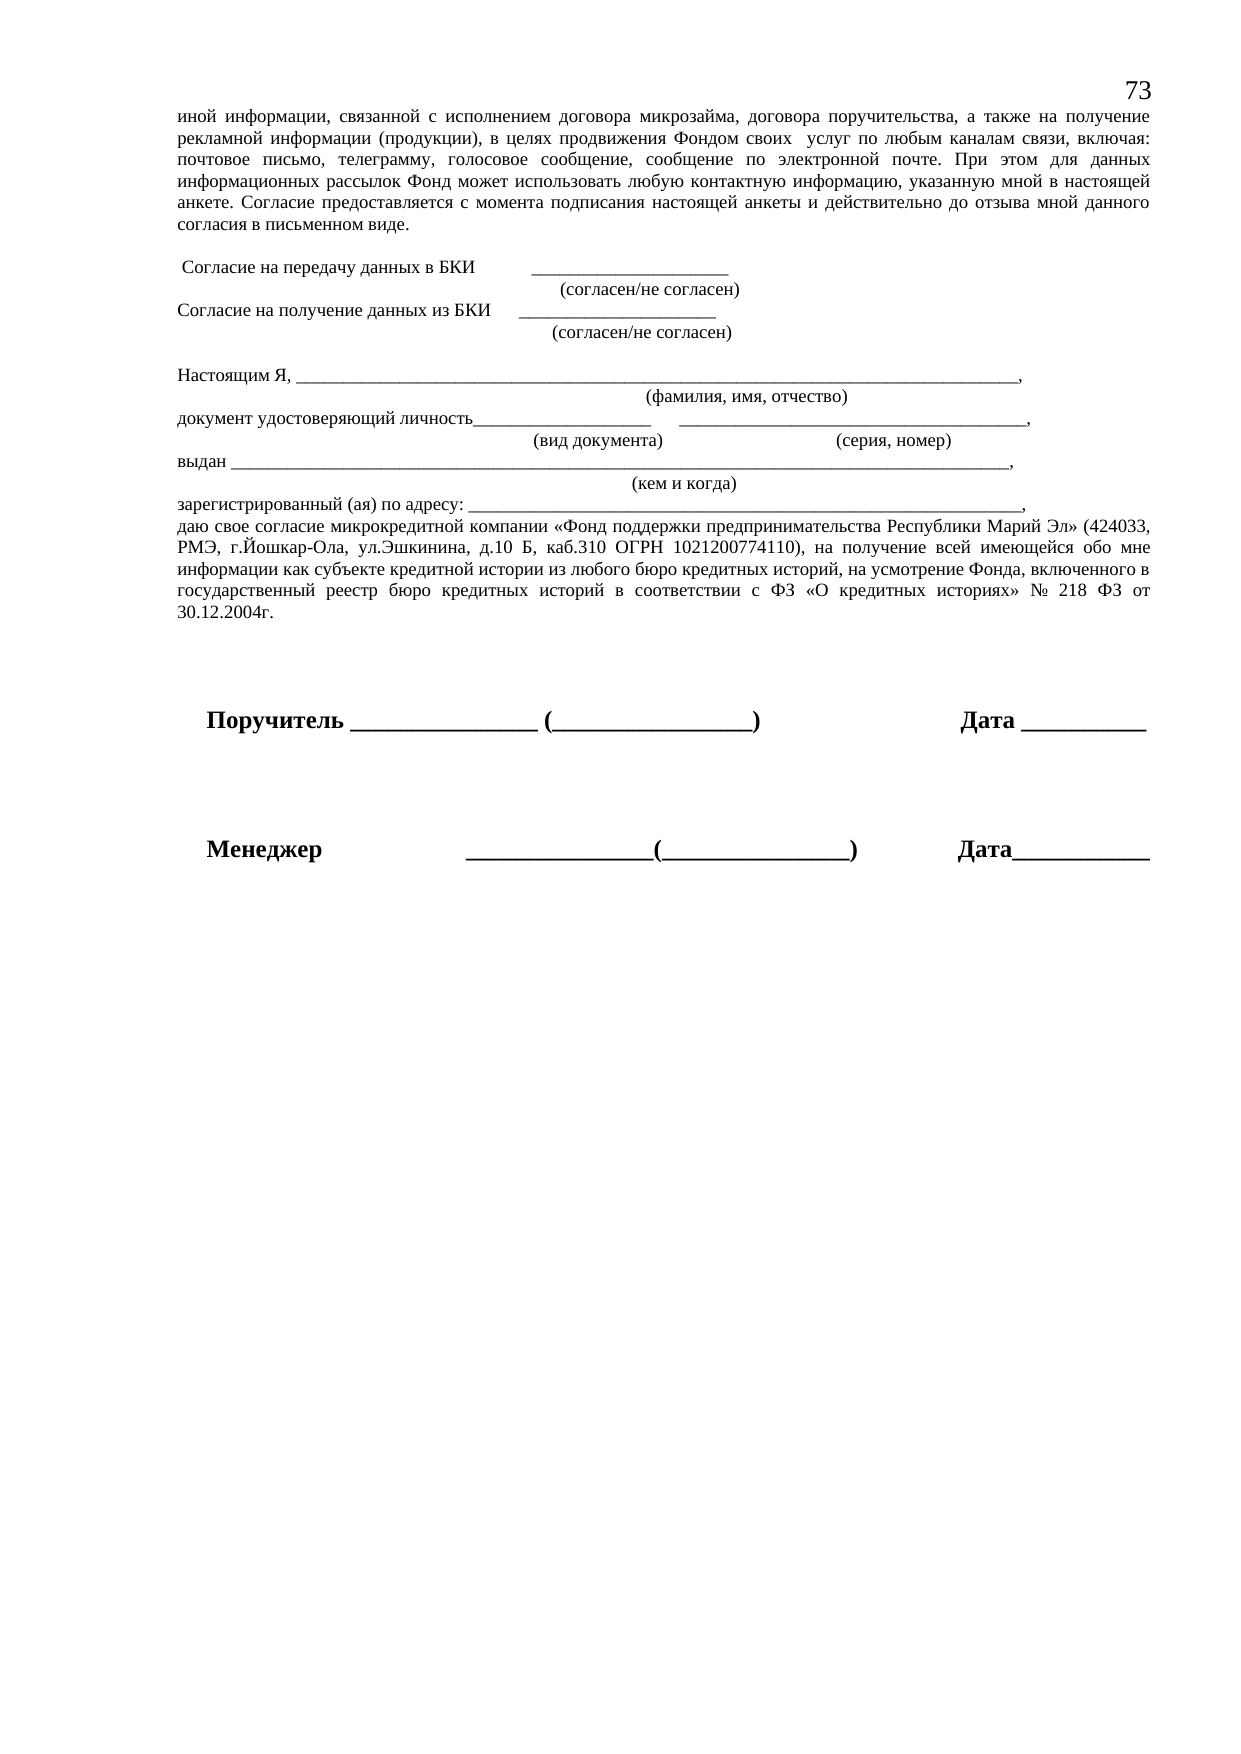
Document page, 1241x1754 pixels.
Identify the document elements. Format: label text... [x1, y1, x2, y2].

text Согласие на передачу данных в БКИ _____________________ [177, 256, 1152, 277]
text (фамилия, имя, отчество) [177, 385, 1152, 407]
text (вид документа) (серия, номер) [177, 428, 1152, 450]
text (согласен/не согласен) [177, 321, 1152, 342]
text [177, 105, 1152, 234]
text зарегистрированный (ая) по адресу: ___________________________________________________________, [177, 493, 1152, 515]
text даю свое согласие микрокредитной компании «Фонд поддержки предпринимательства Республики Марий Эл» (424033, РМЭ, г.Йошкар-Ола, ул.Эшкинина, д.10 Б, каб.310 ОГРН 1021200774110), на получение всей имеющейся обо мне информации как субъекте кредитной истории из любого бюро кредитных историй, на усмотрение Фонда, включенного в государственный реестр бюро кредитных историй в соответствии с ФЗ «О кредитных историях» № 218 ФЗ от 30.12.2004г. [177, 515, 1152, 622]
text Согласие на получение данных из БКИ _____________________ [177, 299, 1152, 321]
text Менеджер _______________(_______________) Дата___________ [133, 834, 1152, 862]
text документ удостоверяющий личность___________________ _____________________________________, [177, 407, 1152, 428]
text Настоящим Я, _____________________________________________________________________________, [177, 364, 1152, 385]
text (кем и когда) [177, 472, 1152, 493]
text выдан ___________________________________________________________________________________, [177, 450, 1152, 472]
text Поручитель _______________ (________________) Дата __________ [133, 705, 1152, 733]
text (согласен/не согласен) [177, 277, 1152, 299]
